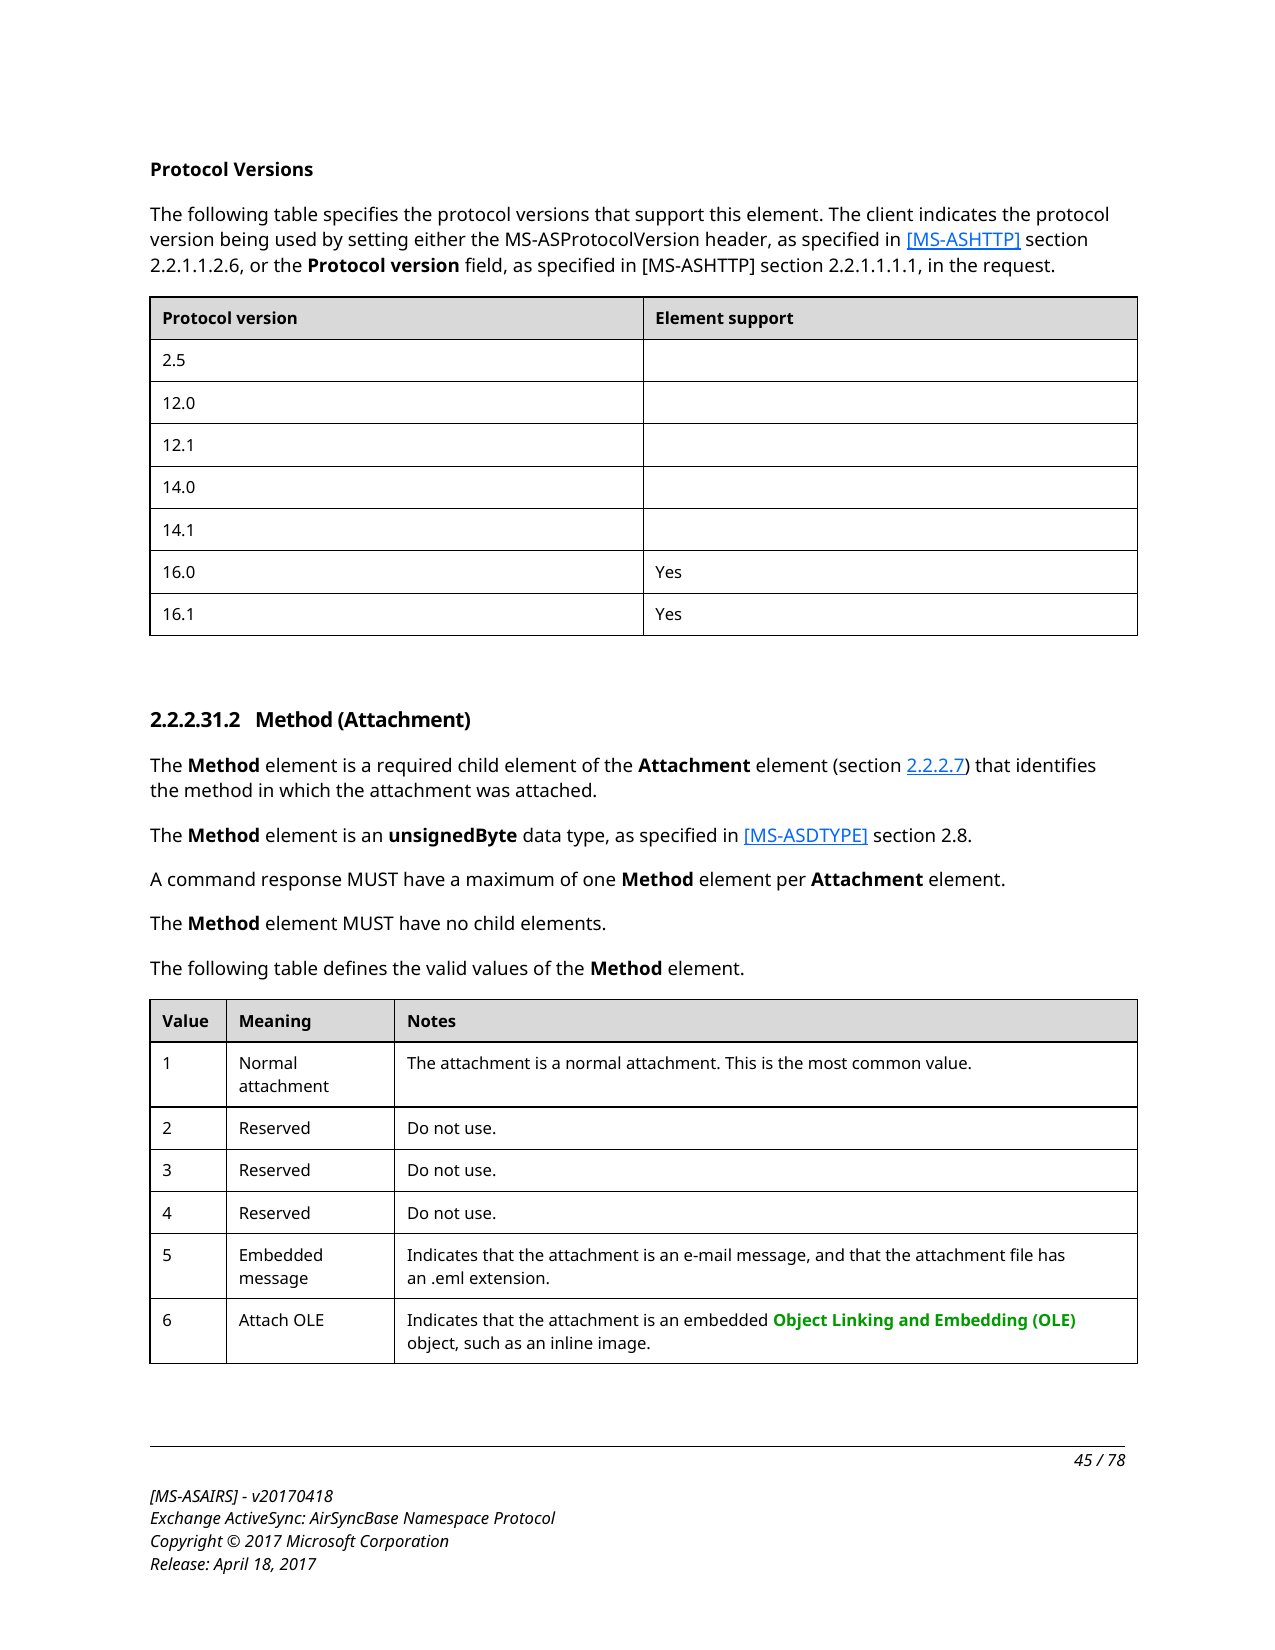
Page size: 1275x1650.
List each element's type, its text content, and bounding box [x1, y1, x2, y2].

table_header Notes [395, 1000, 1137, 1041]
text The Method element MUST have no child elements. [150, 911, 1125, 936]
table_cell Yes [644, 551, 1137, 592]
table_cell 2.5 [151, 340, 643, 381]
text The Method element is an unsignedByte data type, as specified in [MS-ASDTYPE] section 2.8. [150, 822, 1125, 847]
table_cell The attachment is a normal attachment. This is the most common value. [395, 1043, 1137, 1106]
table_cell Reserved [227, 1150, 394, 1191]
table_cell 3 [151, 1150, 226, 1191]
table_cell [644, 467, 1137, 508]
table_cell 16.0 [151, 551, 643, 592]
table_cell Indicates that the attachment is an e-mail message, and that the attachment file has an .eml extension. [395, 1234, 1137, 1298]
table_cell 12.0 [151, 382, 643, 423]
table_header Value [151, 1000, 226, 1041]
text The following table specifies the protocol versions that support this element. The client indicates the protocol version being used by setting either the MS-ASProtocolVersion header, as specified in [MS-ASHTTP] section 2.2.1.1.2.6, or the Protocol version field, as specified in [MS-ASHTTP] section 2.2.1.1.1.1, in the request. [150, 201, 1125, 278]
table_cell Indicates that the attachment is an embedded Object Linking and Embedding (OLE) object, such as an inline image. [395, 1299, 1137, 1363]
table_cell [644, 382, 1137, 423]
table_cell Normal attachment [227, 1043, 394, 1106]
table_header Element support [644, 298, 1137, 339]
table_header Meaning [227, 1000, 394, 1041]
text Protocol Versions [150, 157, 1125, 182]
text A command response MUST have a maximum of one Method element per Attachment element. [150, 866, 1125, 892]
table_cell Do not use. [395, 1192, 1137, 1233]
table_cell 6 [151, 1299, 226, 1363]
table_cell Reserved [227, 1108, 394, 1149]
table_cell 5 [151, 1234, 226, 1298]
table_cell 4 [151, 1192, 226, 1233]
subtitle Method (Attachment) [150, 705, 1125, 733]
text The Method element is a required child element of the Attachment element (section 2.2.2.7) that identifies the method in which the attachment was attached. [150, 752, 1125, 803]
table_cell Attach OLE [227, 1299, 394, 1363]
text The following table defines the valid values of the Method element. [150, 955, 1125, 980]
table_cell Reserved [227, 1192, 394, 1233]
table_cell [644, 509, 1137, 550]
table_cell Yes [644, 594, 1137, 635]
table_cell Do not use. [395, 1108, 1137, 1149]
table_cell [644, 424, 1137, 466]
table_cell 12.1 [151, 424, 643, 466]
table_cell 2 [151, 1108, 226, 1149]
table_cell 14.0 [151, 467, 643, 508]
table_cell Do not use. [395, 1150, 1137, 1191]
table_cell 1 [151, 1043, 226, 1106]
table_header Protocol version [151, 298, 643, 339]
table_cell 14.1 [151, 509, 643, 550]
table_cell 16.1 [151, 594, 643, 635]
table_cell [644, 340, 1137, 381]
table_cell Embedded message [227, 1234, 394, 1298]
